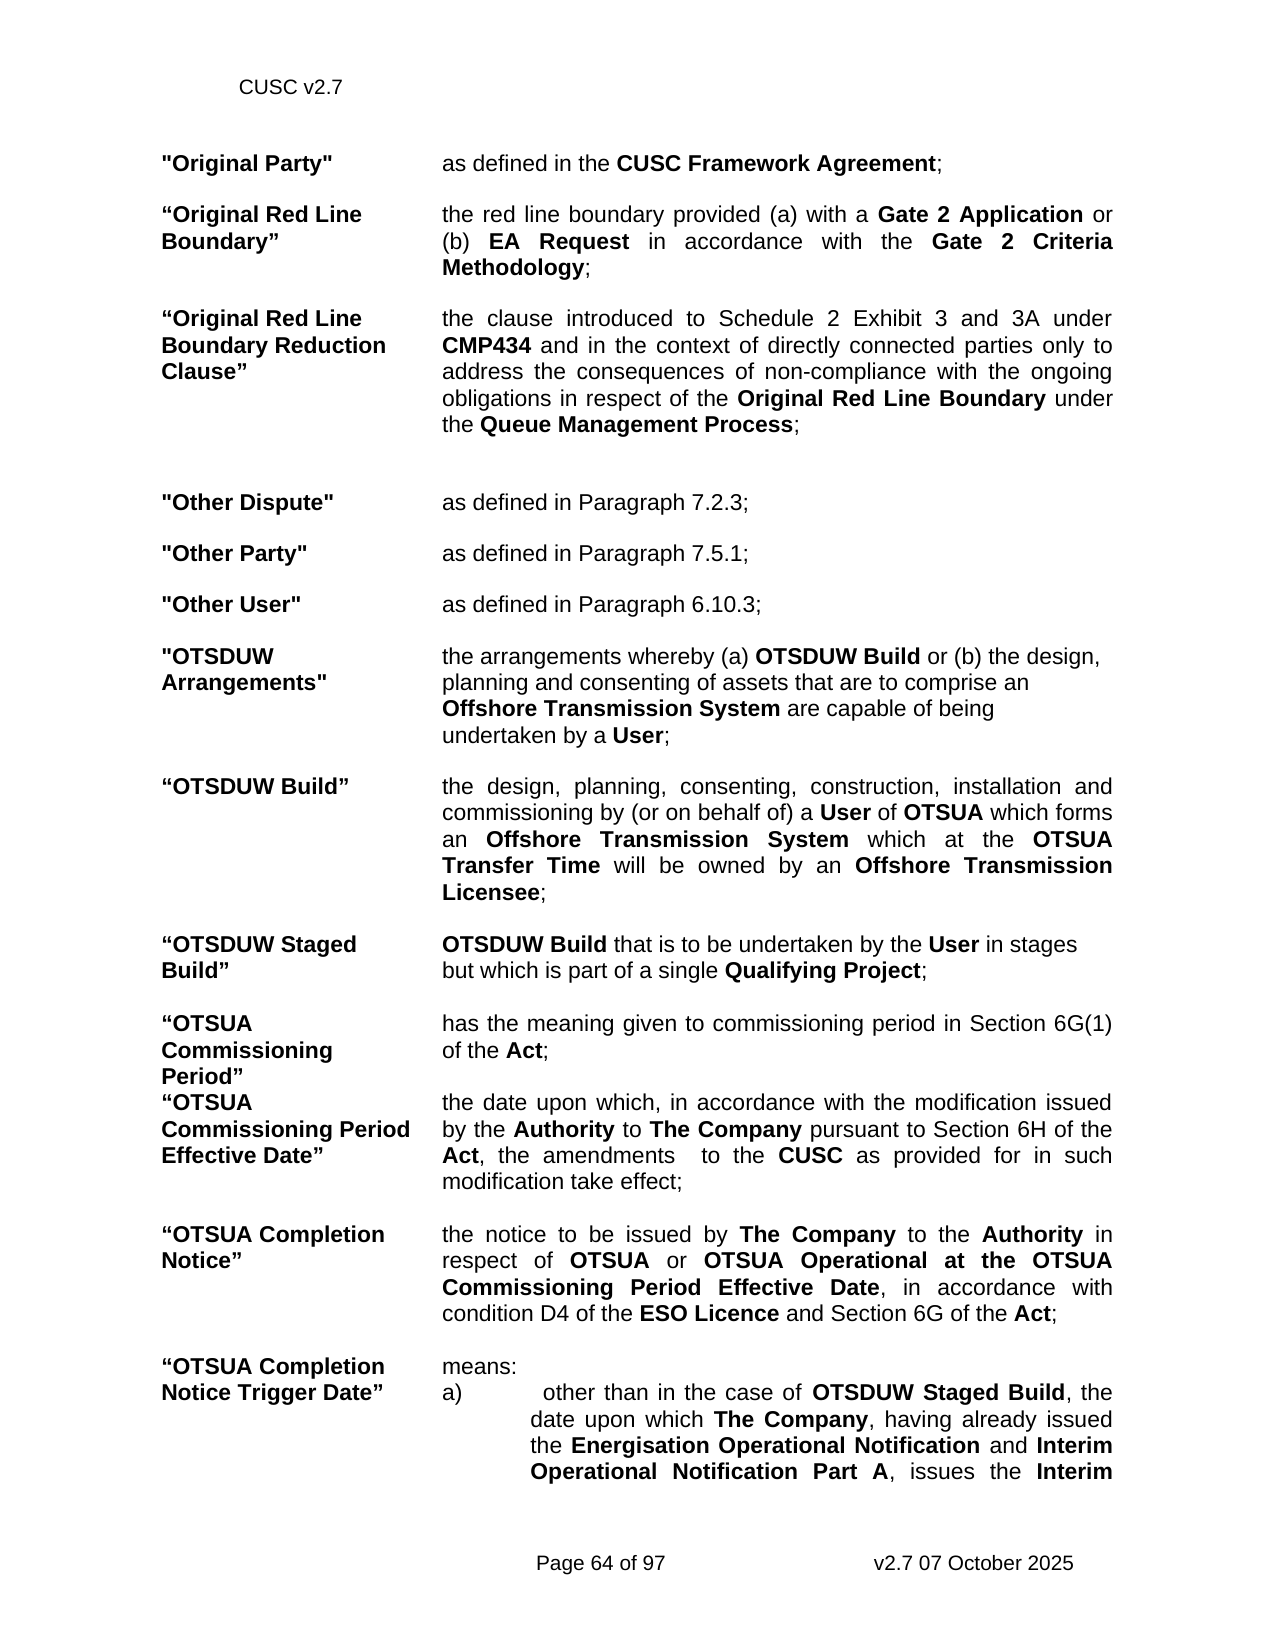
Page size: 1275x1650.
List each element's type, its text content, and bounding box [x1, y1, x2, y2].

table_cell "OTSDUW Arrangements" [150, 643, 431, 773]
table_cell "Other Party" [150, 540, 431, 591]
table_cell as defined in Paragraph 7.2.3; [431, 489, 1124, 540]
table_cell OTSDUW Build that is to be undertaken by the User in stages but which is part of a single Qualifying Project; [431, 931, 1124, 1010]
table_cell “OTSUA Commissioning Period Effective Date” [150, 1089, 431, 1221]
table_cell the clause introduced to Schedule 2 Exhibit 3 and 3A under CMP434 and in the context of directly connected parties only to address the consequences of non-compliance with the ongoing obligations in respect of the Original Red Line Boundary under the Queue Management Process; [431, 305, 1124, 488]
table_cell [150, 1353, 431, 1484]
table_cell as defined in the CUSC Framework Agreement; [431, 150, 1124, 201]
table_cell "Other User" [150, 591, 431, 643]
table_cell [431, 1353, 1124, 1484]
table_cell the arrangements whereby (a) OTSDUW Build or (b) the design, planning and consenting of assets that are to comprise an Offshore Transmission System are capable of being undertaken by a User; [431, 643, 1124, 773]
table_cell as defined in Paragraph 6.10.3; [431, 591, 1124, 643]
table_cell “OTSUA Completion Notice” [150, 1221, 431, 1353]
table_cell the red line boundary provided (a) with a Gate 2 Application or (b) EA Request in accordance with the Gate 2 Criteria Methodology; [431, 201, 1124, 305]
table_cell the notice to be issued by The Company to the Authority in respect of OTSUA or OTSUA Operational at the OTSUA Commissioning Period Effective Date, in accordance with condition D4 of the ESO Licence and Section 6G of the Act; [431, 1221, 1124, 1353]
table_cell “OTSDUW Build” [150, 773, 431, 931]
table_cell "Original Party" [150, 150, 431, 201]
table_cell “Original Red Line Boundary” [150, 201, 431, 305]
table_cell "Other Dispute" [150, 489, 431, 540]
table_cell the date upon which, in accordance with the modification issued by the Authority to The Company pursuant to Section 6H of the Act, the amendments to the CUSC as provided for in such modification take effect; [431, 1089, 1124, 1221]
table_cell “Original Red Line Boundary Reduction Clause” [150, 305, 431, 488]
table_cell the design, planning, consenting, construction, installation and commissioning by (or on behalf of) a User of OTSUA which forms an Offshore Transmission System which at the OTSUA Transfer Time will be owned by an Offshore Transmission Licensee; [431, 773, 1124, 931]
table_cell “OTSUA Commissioning Period” [150, 1010, 431, 1089]
table_cell “OTSDUW Staged Build” [150, 931, 431, 1010]
table_cell as defined in Paragraph 7.5.1; [431, 540, 1124, 591]
table_cell has the meaning given to commissioning period in Section 6G(1) of the Act; [431, 1010, 1124, 1089]
